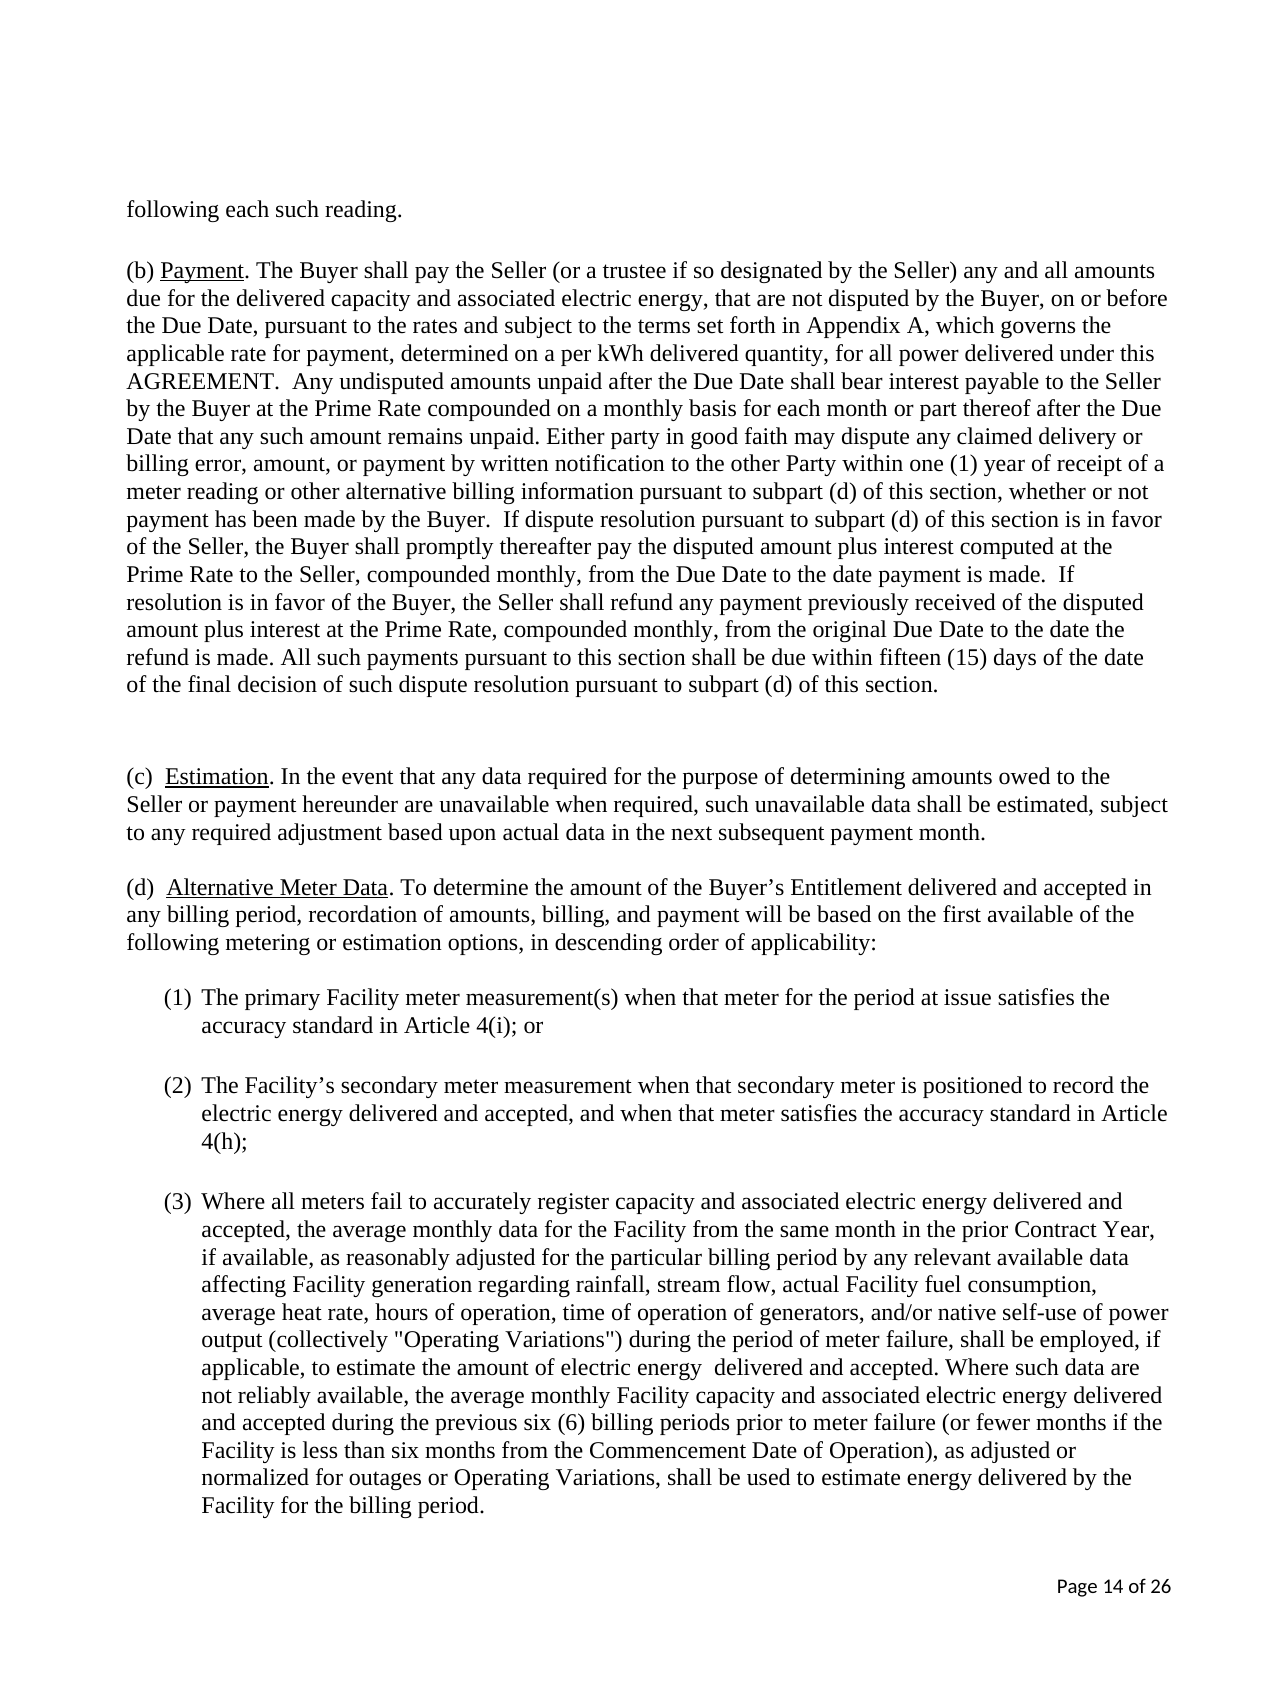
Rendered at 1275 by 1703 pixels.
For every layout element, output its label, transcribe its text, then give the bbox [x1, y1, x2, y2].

list The Facility’s secondary meter measurement when that secondary meter is positioned to record the electric energy delivered and accepted, and when that meter satisfies the accuracy standard in Article 4(h); [164, 1071, 1171, 1154]
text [126, 196, 1171, 223]
text (d) Alternative Meter Data. To determine the amount of the Buyer’s Entitlement delivered and accepted in any billing period, recordation of amounts, billing, and payment will be based on the first available of the following metering or estimation options, in descending order of applicability: [126, 873, 1171, 956]
text (c) Estimation. In the event that any data required for the purpose of determining amounts owed to the Seller or payment hereunder are unavailable when required, such unavailable data shall be estimated, subject to any required adjustment based upon actual data in the next subsequent payment month. [126, 762, 1171, 845]
list Where all meters fail to accurately register capacity and associated electric energy delivered and accepted, the average monthly data for the Facility from the same month in the prior Contract Year, if available, as reasonably adjusted for the particular billing period by any relevant available data affecting Facility generation regarding rainfall, stream flow, actual Facility fuel consumption, average heat rate, hours of operation, time of operation of generators, and/or native self-use of power output (collectively "Operating Variations") during the period of meter failure, shall be employed, if applicable, to estimate the amount of electric energy delivered and accepted. Where such data are not reliably available, the average monthly Facility capacity and associated electric energy delivered and accepted during the previous six (6) billing periods prior to meter failure (or fewer months if the Facility is less than six months from the Commencement Date of Operation), as adjusted or normalized for outages or Operating Variations, shall be used to estimate energy delivered by the Facility for the billing period. [164, 1187, 1171, 1519]
text (b) Payment. The Buyer shall pay the Seller (or a trustee if so designated by the Seller) any and all amounts due for the delivered capacity and associated electric energy, that are not disputed by the Buyer, on or before the Due Date, pursuant to the rates and subject to the terms set forth in Appendix A, which governs the applicable rate for payment, determined on a per kWh delivered quantity, for all power delivered under this AGREEMENT. Any undisputed amounts unpaid after the Due Date shall bear interest payable to the Seller by the Buyer at the Prime Rate compounded on a monthly basis for each month or part thereof after the Due Date that any such amount remains unpaid. Either party in good faith may dispute any claimed delivery or billing error, amount, or payment by written notification to the other Party within one (1) year of receipt of a meter reading or other alternative billing information pursuant to subpart (d) of this section, whether or not payment has been made by the Buyer. If dispute resolution pursuant to subpart (d) of this section is in favor of the Seller, the Buyer shall promptly thereafter pay the disputed amount plus interest computed at the Prime Rate to the Seller, compounded monthly, from the Due Date to the date payment is made. If resolution is in favor of the Buyer, the Seller shall refund any payment previously received of the disputed amount plus interest at the Prime Rate, compounded monthly, from the original Due Date to the date the refund is made. All such payments pursuant to this section shall be due within fifteen (15) days of the date of the final decision of such dispute resolution pursuant to subpart (d) of this section. [126, 256, 1171, 698]
list The primary Facility meter measurement(s) when that meter for the period at issue satisfies the accuracy standard in Article 4(i); or [164, 983, 1171, 1038]
